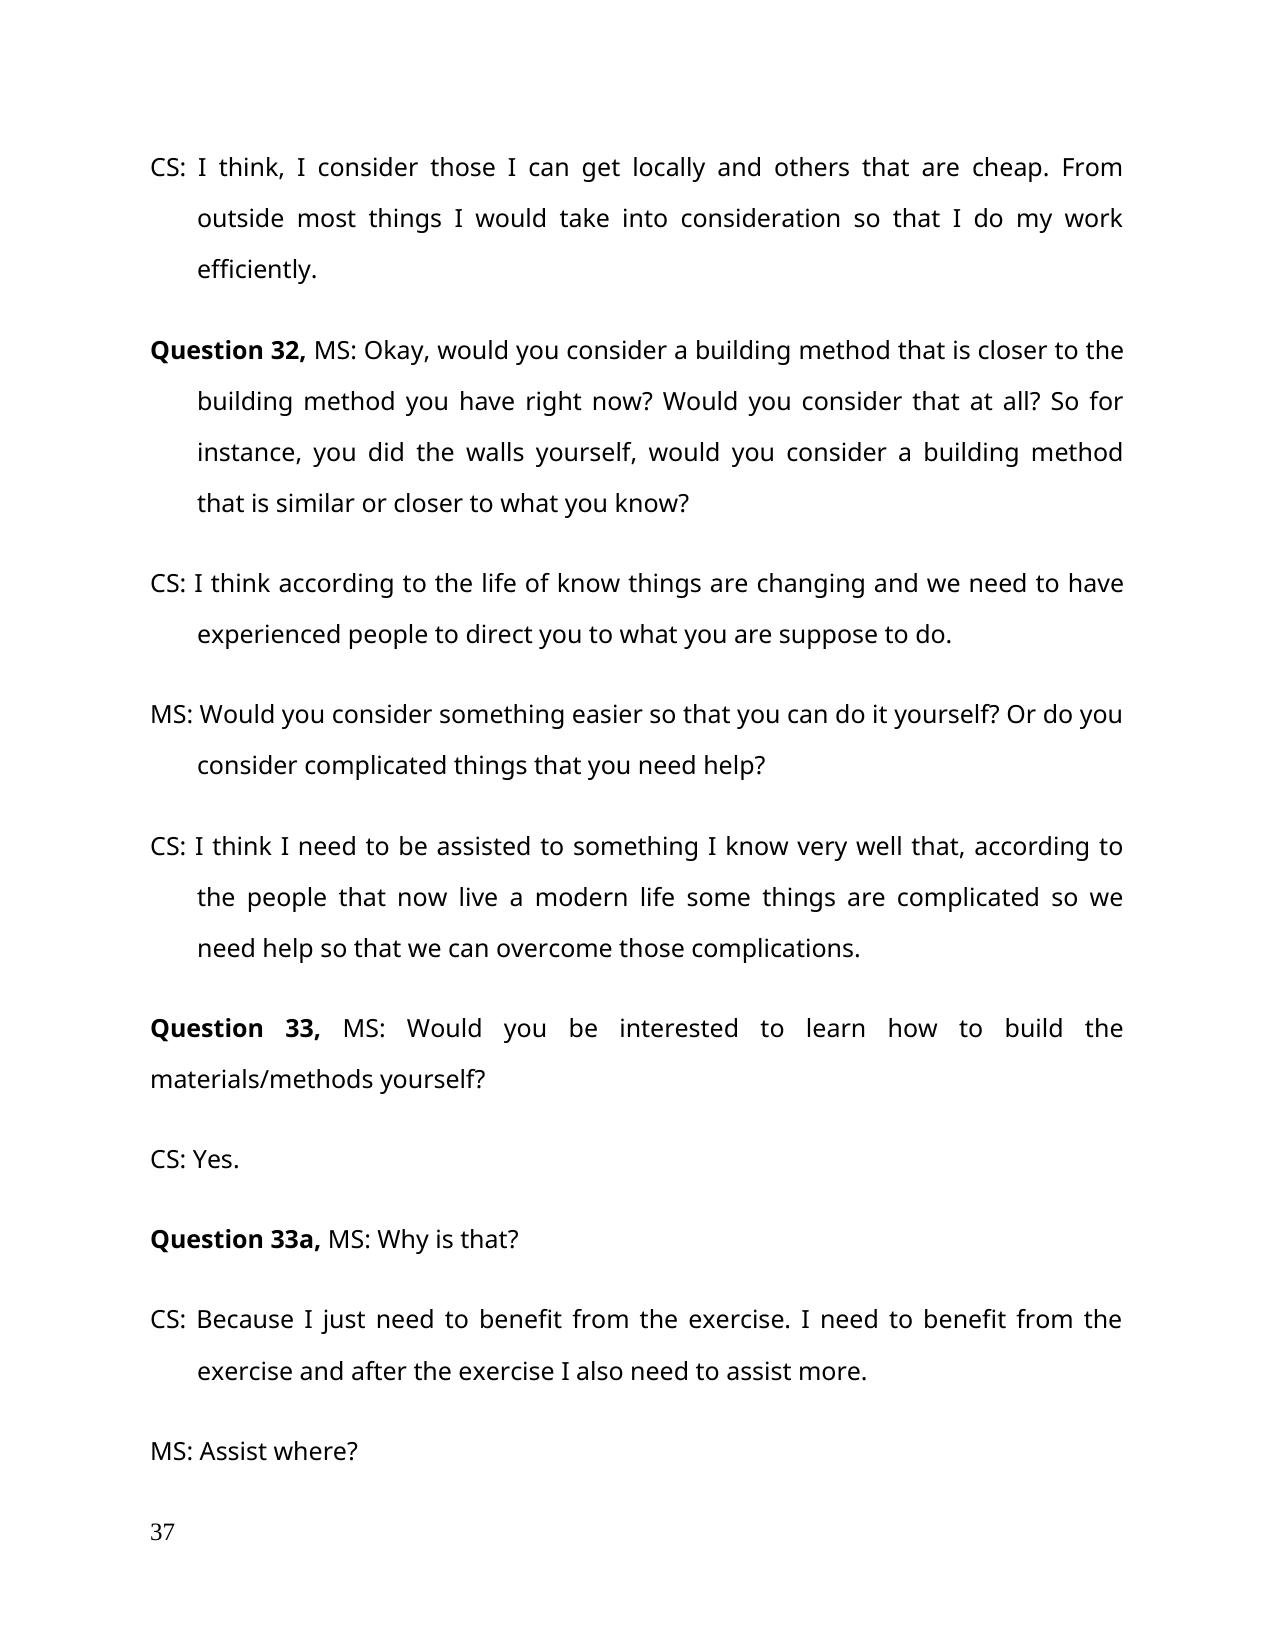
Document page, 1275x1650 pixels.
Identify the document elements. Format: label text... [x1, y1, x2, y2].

text CS: I think according to the life of know things are changing and we need to have experienced people to direct you to what you are suppose to do. [150, 566, 1125, 651]
text CS: I think, I consider those I can get locally and others that are cheap. From outside most things I would take into consideration so that I do my work efficiently. [150, 150, 1125, 286]
text Question 33, MS: Would you be interested to learn how to build the materials/methods yourself? [150, 1010, 1125, 1096]
text CS: Because I just need to benefit from the exercise. I need to benefit from the exercise and after the exercise I also need to assist more. [150, 1302, 1125, 1387]
text CS: Yes. [150, 1142, 1125, 1176]
text MS: Would you consider something easier so that you can do it yourself? Or do you consider complicated things that you need help? [150, 697, 1125, 782]
text Question 33a, MS: Why is that? [150, 1222, 1125, 1256]
text MS: Assist where? [150, 1433, 1125, 1467]
text CS: I think I need to be assisted to something I know very well that, according to the people that now live a modern life some things are complicated so we need help so that we can overcome those complications. [150, 828, 1125, 964]
text Question 32, MS: Okay, would you consider a building method that is closer to the building method you have right now? Would you consider that at all? So for instance, you did the walls yourself, would you consider a building method that is similar or closer to what you know? [150, 332, 1125, 519]
